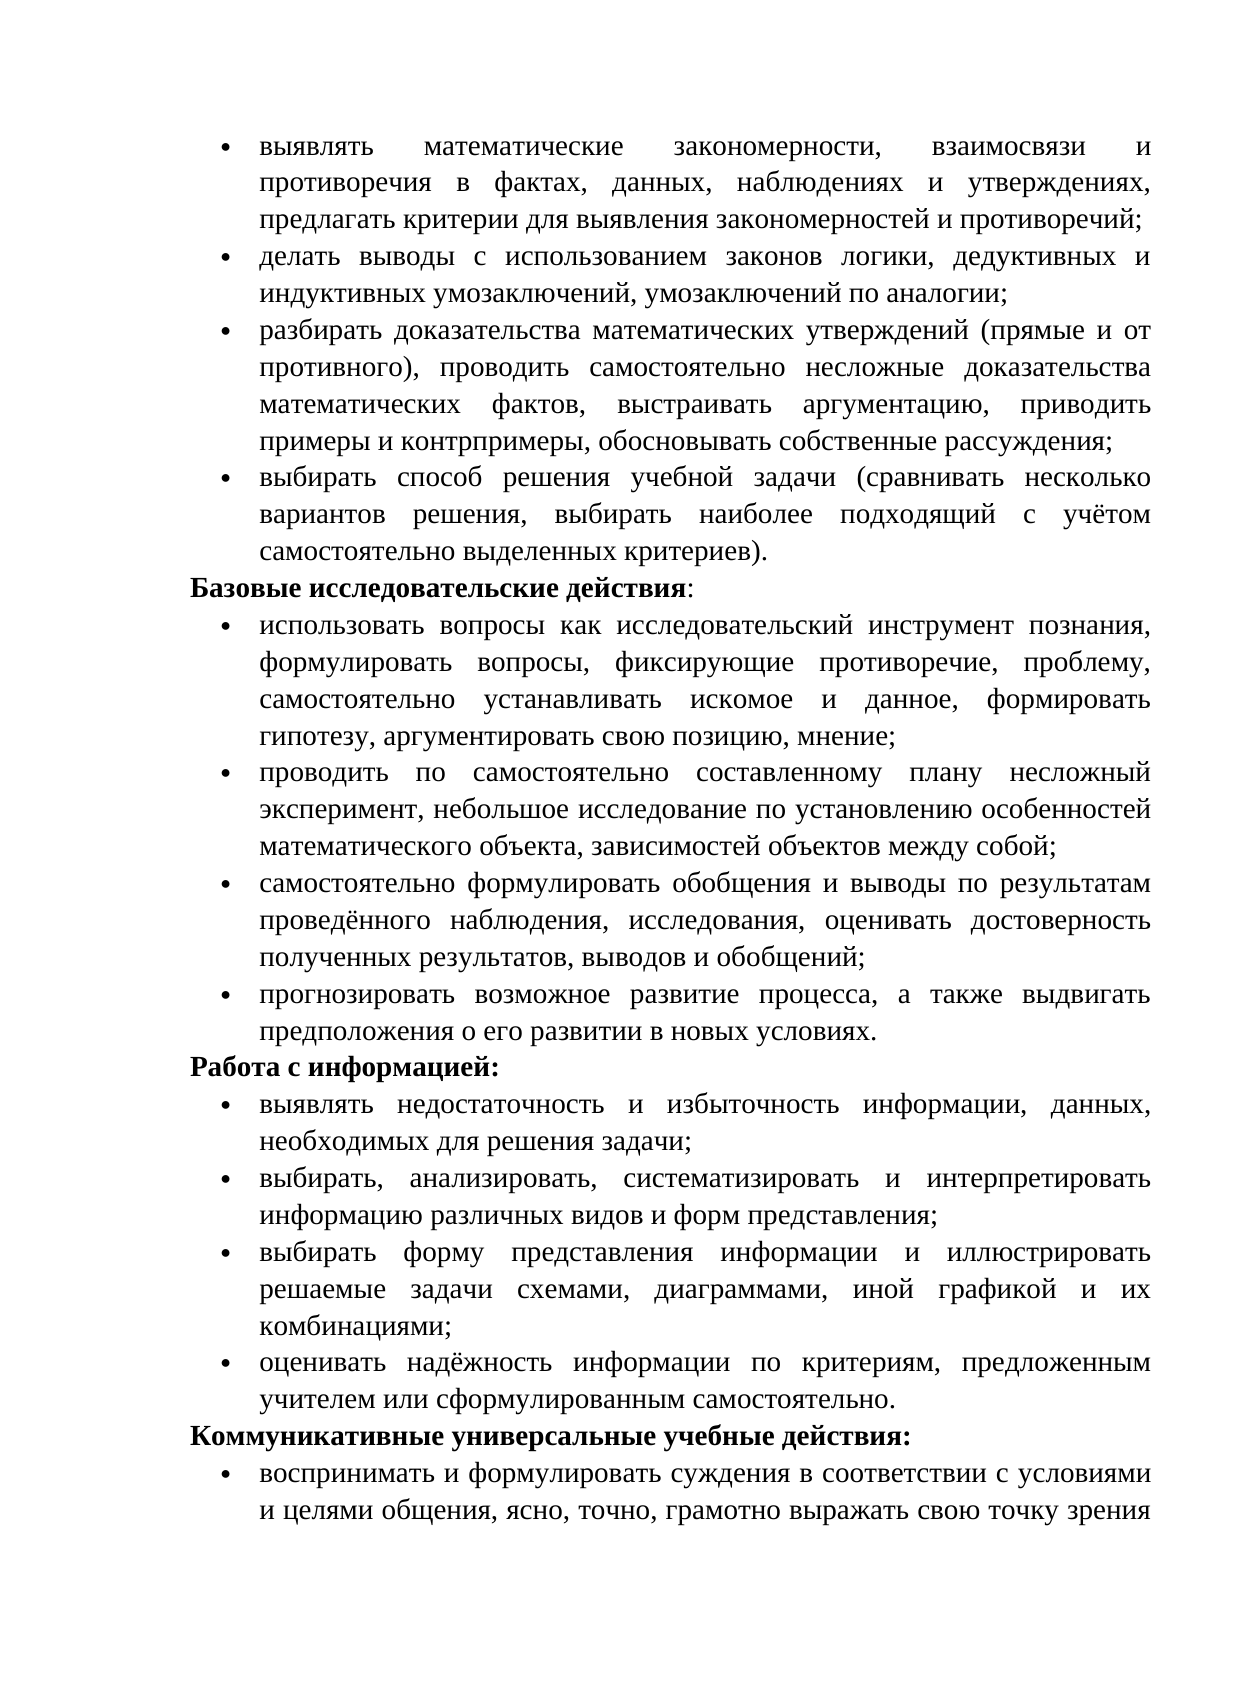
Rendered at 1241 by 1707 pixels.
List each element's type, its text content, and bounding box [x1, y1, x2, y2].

list выбирать форму представления информации и иллюстрировать решаемые задачи схемами, диаграммами, иной графикой и их комбинациями; [222, 1234, 1152, 1341]
list оценивать надёжность информации по критериям, предложенным учителем или сформулированным самостоятельно. [222, 1344, 1152, 1415]
text Работа с информацией: [190, 1049, 1152, 1083]
list прогнозировать возможное развитие процесса, а также выдвигать предположения о его развитии в новых условиях. [222, 976, 1152, 1046]
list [222, 1455, 1152, 1526]
list выявлять недостаточность и избыточность информации, данных, необходимых для решения задачи; [222, 1086, 1152, 1157]
list выбирать способ решения учебной задачи (сравнивать несколько вариантов решения, выбирать наиболее подходящий с учётом самостоятельно выделенных критериев). [222, 459, 1152, 567]
list выявлять математические закономерности, взаимосвязи и противоречия в фактах, данных, наблюдениях и утверждениях, предлагать критерии для выявления закономерностей и противоречий; [222, 128, 1152, 235]
text Базовые исследовательские действия: [190, 570, 1152, 604]
list проводить по самостоятельно составленному плану несложный эксперимент, небольшое исследование по установлению особенностей математического объекта, зависимостей объектов между собой; [222, 754, 1152, 862]
list самостоятельно формулировать обобщения и выводы по результатам проведённого наблюдения, исследования, оценивать достоверность полученных результатов, выводов и обобщений; [222, 865, 1152, 972]
list использовать вопросы как исследовательский инструмент познания, формулировать вопросы, фиксирующие противоречие, проблему, самостоятельно устанавливать искомое и данное, формировать гипотезу, аргументировать свою позицию, мнение; [222, 607, 1152, 751]
list выбирать, анализировать, систематизировать и интерпретировать информацию различных видов и форм представления; [222, 1160, 1152, 1231]
text Коммуникативные универсальные учебные действия: [190, 1418, 1152, 1452]
list делать выводы с использованием законов логики, дедуктивных и индуктивных умозаключений, умозаключений по аналогии; [222, 238, 1152, 309]
list разбирать доказательства математических утверждений (прямые и от противного), проводить самостоятельно несложные доказательства математических фактов, выстраивать аргументацию, приводить примеры и контрпримеры, обосновывать собственные рассуждения; [222, 312, 1152, 456]
